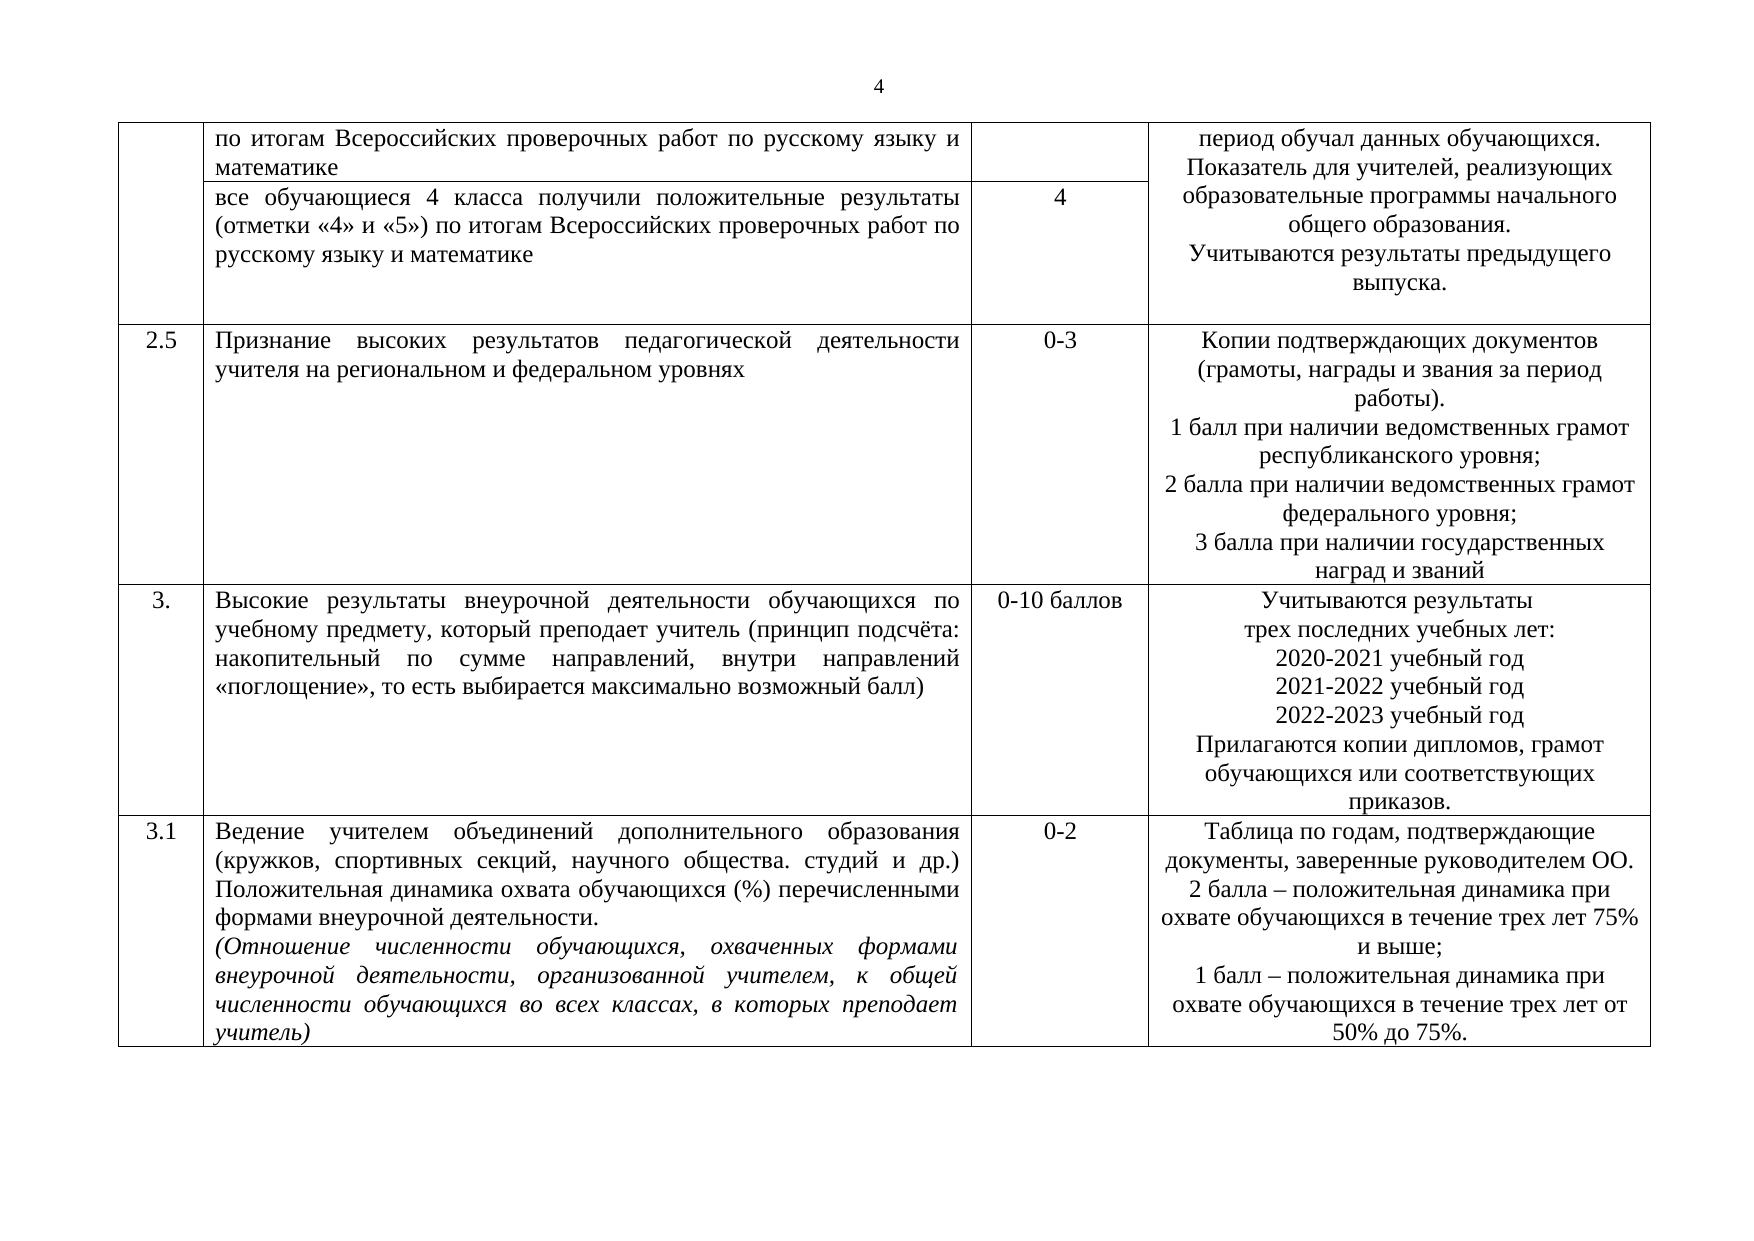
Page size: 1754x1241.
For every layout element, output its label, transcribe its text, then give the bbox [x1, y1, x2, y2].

table_cell все обучающиеся 4 класса получили положительные результаты (отметки «4» и «5») по итогам Всероссийских проверочных работ по русскому языку и математике [204, 182, 971, 324]
table_cell 0-10 баллов [972, 585, 1148, 815]
table_cell Копии подтверждающих документов (грамоты, награды и звания за период работы). 1 балл при наличии ведомственных грамот республиканского уровня; 2 балла при наличии ведомственных грамот федерального уровня; 3 балла при наличии государственных наград и званий [1149, 325, 1650, 584]
table_cell 3. [119, 585, 203, 815]
table_cell Ведение учителем объединений дополнительного образования (кружков, спортивных секций, научного общества. студий и др.) Положительная динамика охвата обучающихся (%) перечисленными формами внеурочной деятельности. (Отношение численности обучающихся, охваченных формами внеурочной деятельности, организованной учителем, к общей численности обучающихся во всех классах, в которых преподает учитель) [204, 816, 971, 1046]
table_cell 2 [972, 123, 1148, 181]
table_cell Таблица по годам, подтверждающие документы, заверенные руководителем ОО. 2 балла – положительная динамика при охвате обучающихся в течение трех лет 75% и выше; 1 балл – положительная динамика при охвате обучающихся в течение трех лет от 50% до 75%. [1149, 816, 1650, 1046]
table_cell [204, 123, 971, 181]
table_cell 0-2 [972, 816, 1148, 1046]
table_cell 0-3 [972, 325, 1148, 584]
table_cell 2.5 [119, 325, 203, 584]
table_cell 3.1 [119, 816, 203, 1046]
table_cell 4 [972, 182, 1148, 324]
table_cell Высокие результаты внеурочной деятельности обучающихся по учебному предмету, который преподает учитель (принцип подсчёта: накопительный по сумме направлений, внутри направлений «поглощение», то есть выбирается максимально возможный балл) [204, 585, 971, 815]
table_cell Признание высоких результатов педагогической деятельности учителя на региональном и федеральном уровнях [204, 325, 971, 584]
table_cell Учитываются результаты трех последних учебных лет: 2020-2021 учебный год 2021-2022 учебный год 2022-2023 учебный год Прилагаются копии дипломов, грамот обучающихся или соответствующих приказов. [1149, 585, 1650, 815]
